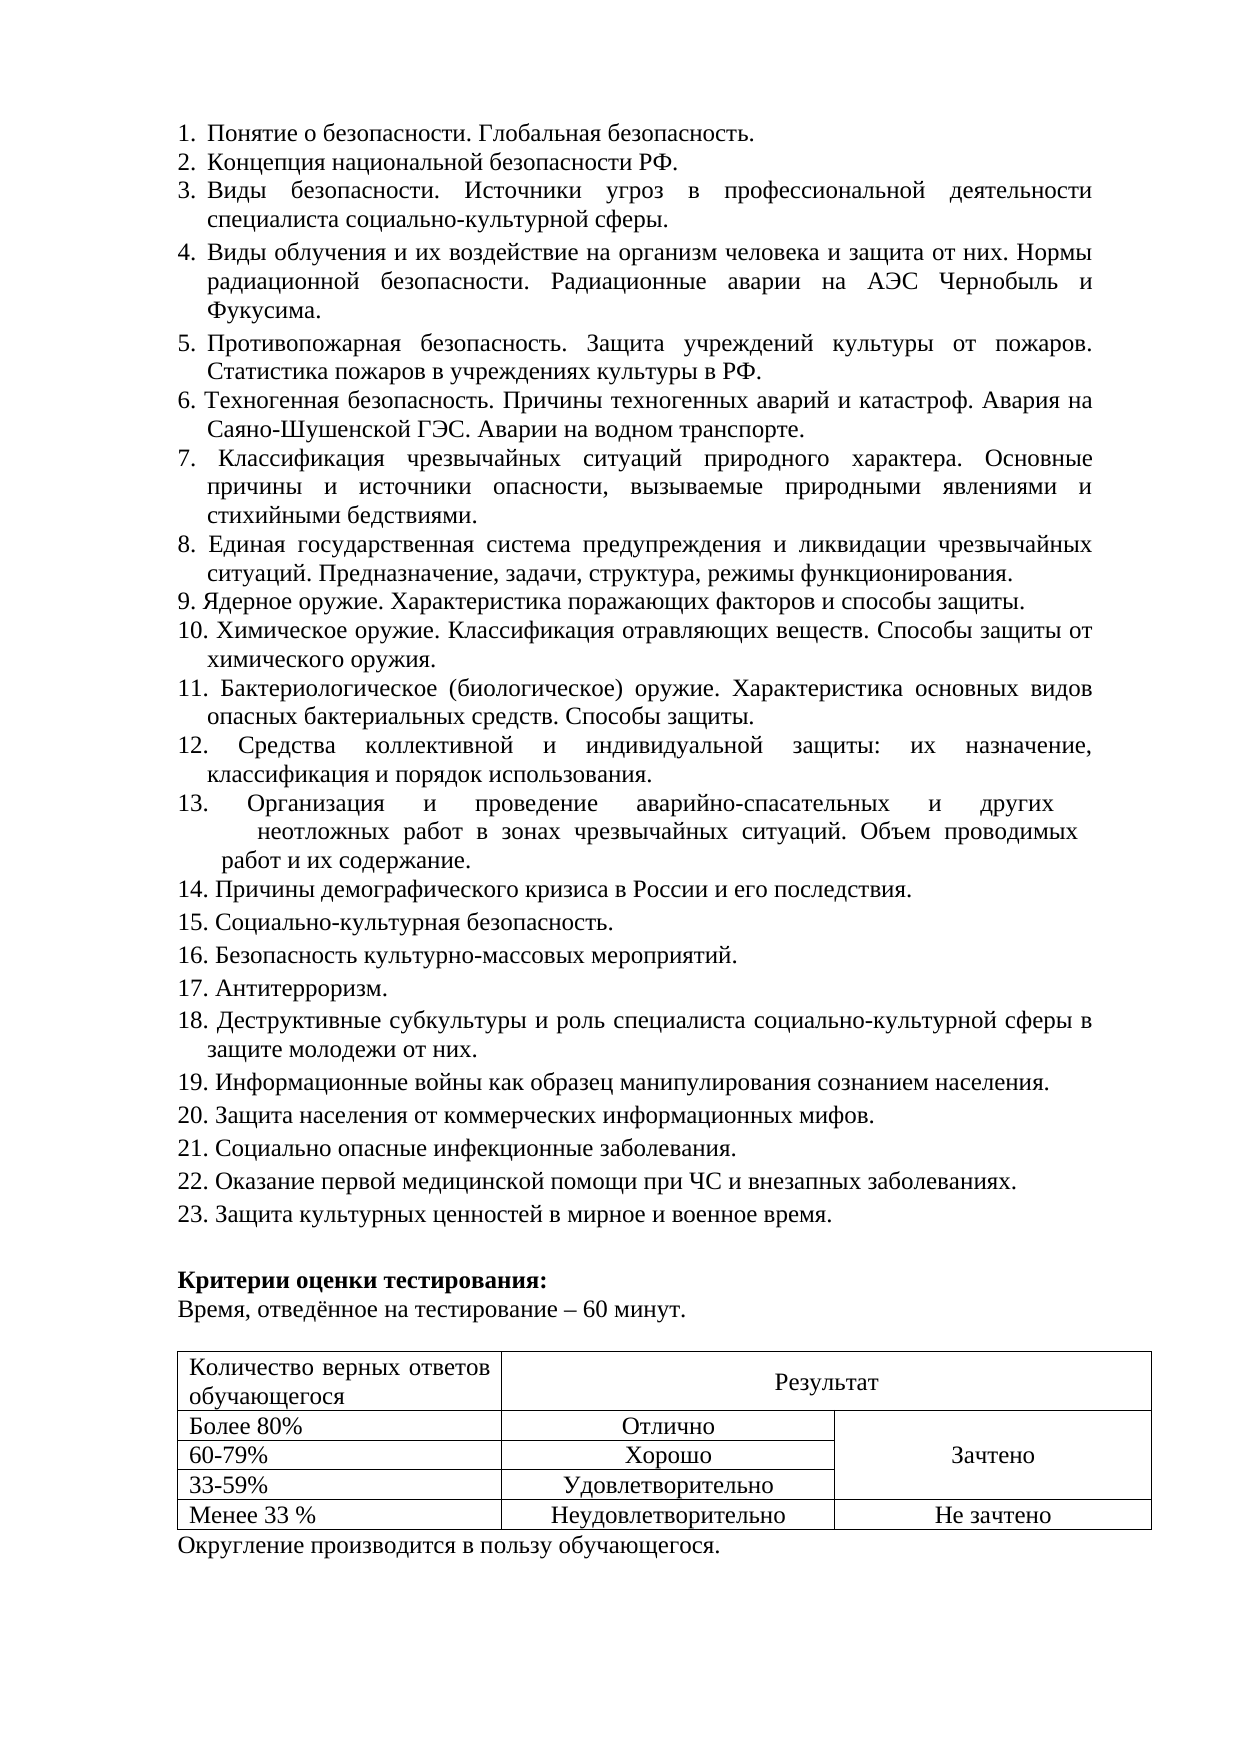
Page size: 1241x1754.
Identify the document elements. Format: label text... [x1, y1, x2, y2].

list Виды облучения и их воздействие на организм человека и защита от них. Нормы радиационной безопасности. Радиационные аварии на АЭС Чернобыль и Фукусима. [177, 237, 1093, 323]
text 12. Средства коллективной и индивидуальной защиты: их назначение, классификация и порядок использования. [177, 730, 1093, 788]
text 9. Ядерное оружие. Характеристика поражающих факторов и способы защиты. [177, 586, 1093, 615]
text 11. Бактериологическое (биологическое) оружие. Характеристика основных видов опасных бактериальных средств. Способы защиты. [177, 673, 1093, 730]
table_cell Более 80% [178, 1411, 501, 1439]
list Противопожарная безопасность. Защита учреждений культуры от пожаров. Статистика пожаров в учреждениях культуры в РФ. [177, 328, 1093, 385]
text 16. Безопасность культурно-массовых мероприятий. [177, 940, 1093, 968]
table_cell Отлично [502, 1411, 834, 1439]
text 6. Техногенная безопасность. Причины техногенных аварий и катастроф. Авария на Саяно-Шушенской ГЭС. Аварии на водном транспорте. [177, 385, 1093, 443]
text 13. Организация и проведение аварийно-спасательных и других неотложных работ в зонах чрезвычайных ситуаций. Объем проводимых работ и их содержание. [177, 788, 1093, 874]
text 19. Информационные войны как образец манипулирования сознанием населения. [177, 1067, 1093, 1096]
list Понятие о безопасности. Глобальная безопасность. [177, 118, 1093, 147]
table_header Количество верных ответов обучающегося [178, 1352, 501, 1410]
text Округление производится в пользу обучающегося. [177, 1530, 1152, 1559]
table_cell Зачтено [835, 1411, 1151, 1499]
text Критерии оценки тестирования: [177, 1265, 1152, 1294]
text 21. Социально опасные инфекционные заболевания. [177, 1133, 1093, 1162]
text 7. Классификация чрезвычайных ситуаций природного характера. Основные причины и источники опасности, вызываемые природными явлениями и стихийными бедствиями. [177, 443, 1093, 529]
table_cell Не зачтено [835, 1500, 1151, 1529]
table_cell 33-59% [178, 1470, 501, 1499]
text 23. Защита культурных ценностей в мирное и военное время. [177, 1199, 1093, 1228]
text 17. Антитерроризм. [177, 973, 1093, 1001]
table_cell 60-79% [178, 1441, 501, 1469]
text 10. Химическое оружие. Классификация отравляющих веществ. Способы защиты от химического оружия. [177, 615, 1093, 673]
text 20. Защита населения от коммерческих информационных мифов. [177, 1100, 1093, 1129]
text Время, отведённое на тестирование – 60 минут. [177, 1294, 1152, 1322]
table_cell Хорошо [502, 1441, 834, 1469]
list Виды безопасности. Источники угроз в профессиональной деятельности специалиста социально-культурной сферы. [177, 176, 1093, 233]
table_cell Удовлетворительно [502, 1470, 834, 1499]
table_cell Менее 33 % [178, 1500, 501, 1529]
text 8. Единая государственная система предупреждения и ликвидации чрезвычайных ситуаций. Предназначение, задачи, структура, режимы функционирования. [177, 529, 1093, 586]
text 15. Социально-культурная безопасность. [177, 907, 1093, 936]
table_cell Неудовлетворительно [502, 1500, 834, 1529]
list Концепция национальной безопасности РФ. [177, 147, 1093, 176]
text 14. Причины демографического кризиса в России и его последствия. [177, 874, 1093, 903]
text 18. Деструктивные субкультуры и роль специалиста социально-культурной сферы в защите молодежи от них. [177, 1006, 1093, 1063]
text 22. Оказание первой медицинской помощи при ЧС и внезапных заболеваниях. [177, 1166, 1093, 1195]
table_header Результат [502, 1352, 1151, 1410]
